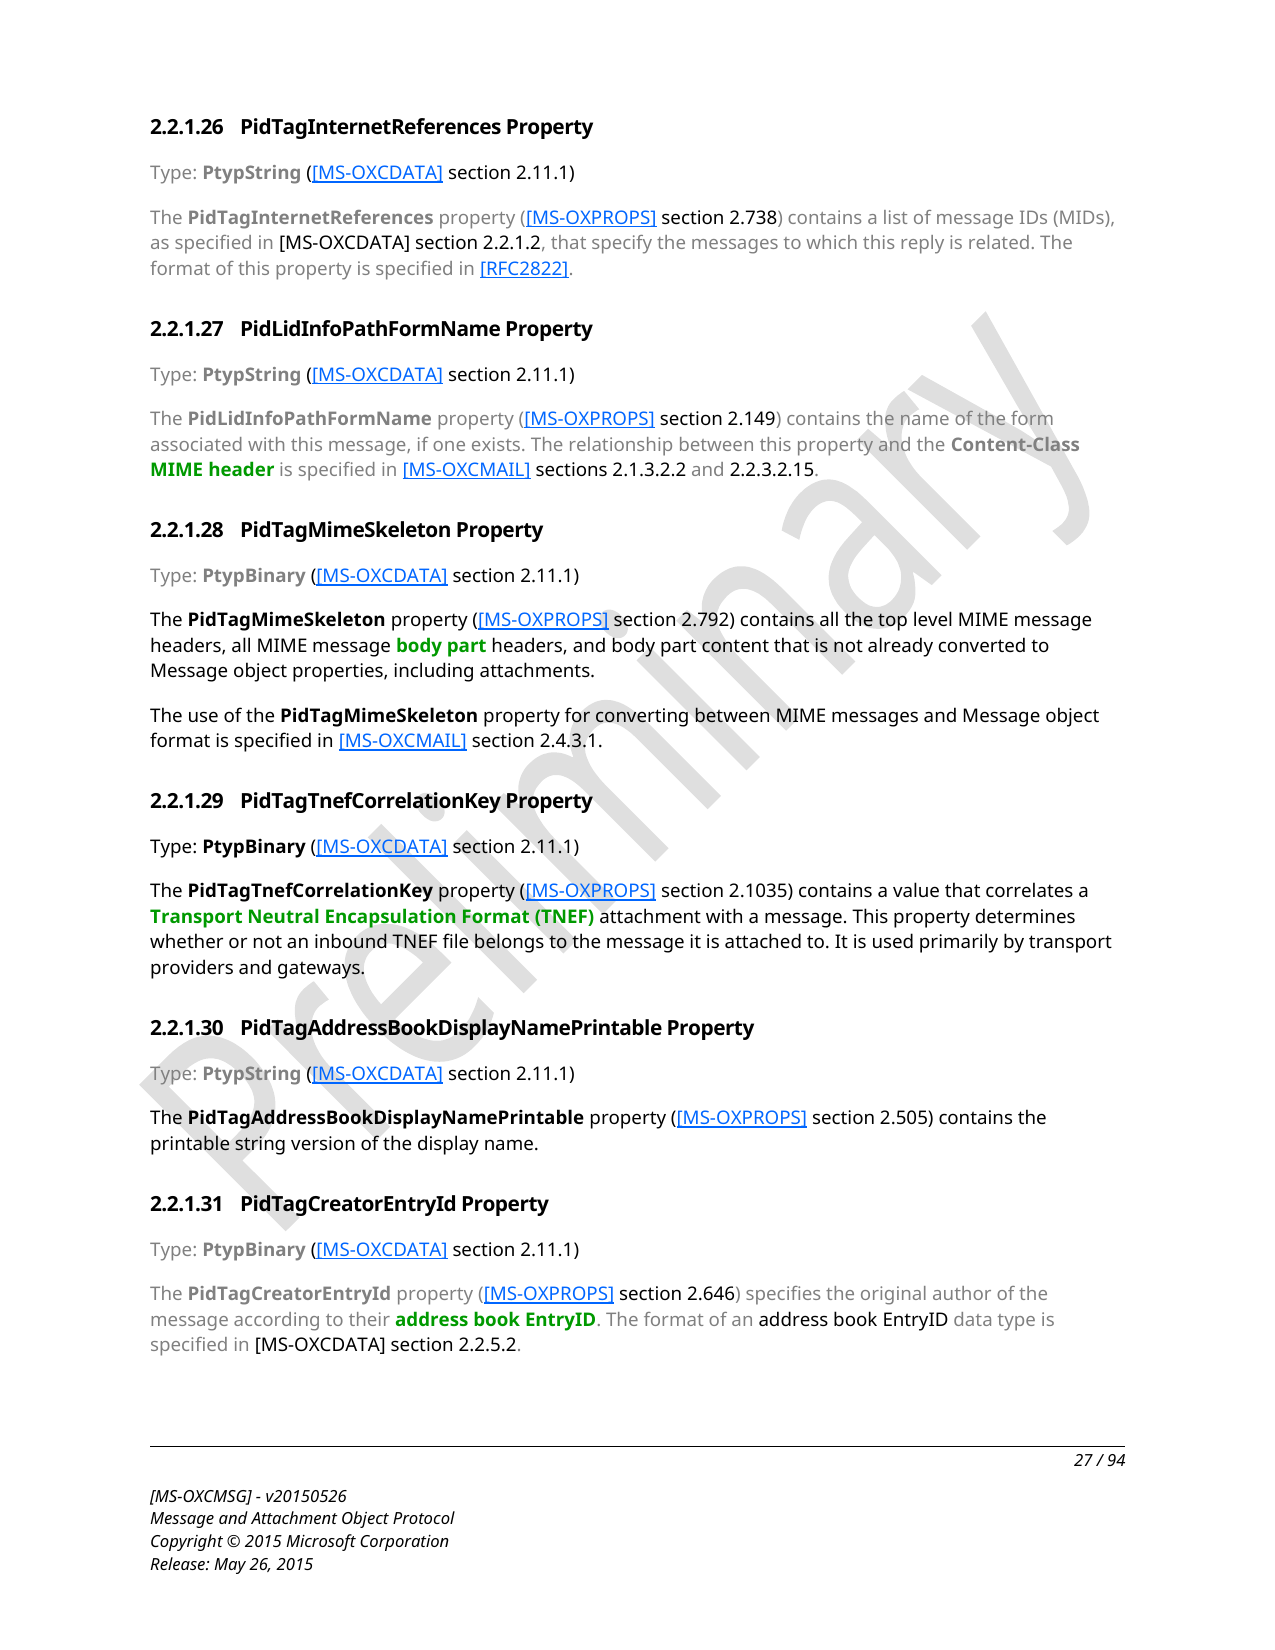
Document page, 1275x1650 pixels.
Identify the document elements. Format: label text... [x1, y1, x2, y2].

text The PidTagCreatorEntryId property ([MS-OXPROPS] section 2.646) specifies the original author of the message according to their address book EntryID. The format of an address book EntryID data type is specified in [MS-OXCDATA] section 2.2.5.2. [150, 1281, 1125, 1357]
text Type: PtypBinary ([MS-OXCDATA] section 2.11.1) [150, 562, 1125, 588]
text The PidTagAddressBookDisplayNamePrintable property ([MS-OXPROPS] section 2.505) contains the printable string version of the display name. [150, 1105, 1125, 1156]
subtitle PidTagInternetReferences Property [150, 112, 1125, 141]
text Type: PtypBinary ([MS-OXCDATA] section 2.11.1) [150, 1236, 1125, 1262]
subtitle PidTagMimeSkeleton Property [150, 515, 1125, 544]
subtitle PidLidInfoPathFormName Property [150, 314, 1125, 342]
text The PidTagInternetReferences property ([MS-OXPROPS] section 2.738) contains a list of message IDs (MIDs), as specified in [MS-OXCDATA] section 2.2.1.2, that specify the messages to which this reply is related. The format of this property is specified in [RFC2822]. [150, 204, 1125, 281]
text Type: PtypString ([MS-OXCDATA] section 2.11.1) [150, 361, 1125, 387]
text The PidTagTnefCorrelationKey property ([MS-OXPROPS] section 2.1035) contains a value that correlates a Transport Neutral Encapsulation Format (TNEF) attachment with a message. This property determines whether or not an inbound TNEF file belongs to the message it is attached to. It is used primarily by transport providers and gateways. [150, 878, 1125, 980]
text Type: PtypString ([MS-OXCDATA] section 2.11.1) [150, 160, 1125, 185]
text The PidTagMimeSkeleton property ([MS-OXPROPS] section 2.792) contains all the top level MIME message headers, all MIME message body part headers, and body part content that is not already converted to Message object properties, including attachments. [150, 607, 1125, 683]
text Type: PtypString ([MS-OXCDATA] section 2.11.1) [150, 1060, 1125, 1086]
subtitle PidTagCreatorEntryId Property [150, 1189, 1125, 1217]
text The PidLidInfoPathFormName property ([MS-OXPROPS] section 2.149) contains the name of the form associated with this message, if one exists. The relationship between this property and the Content-Class MIME header is specified in [MS-OXCMAIL] sections 2.1.3.2.2 and 2.2.3.2.15. [150, 405, 1125, 482]
subtitle PidTagTnefCorrelationKey Property [150, 786, 1125, 815]
text Type: PtypBinary ([MS-OXCDATA] section 2.11.1) [150, 833, 1125, 859]
text The use of the PidTagMimeSkeleton property for converting between MIME messages and Message object format is specified in [MS-OXCMAIL] section 2.4.3.1. [150, 702, 1125, 753]
subtitle PidTagAddressBookDisplayNamePrintable Property [150, 1013, 1125, 1042]
